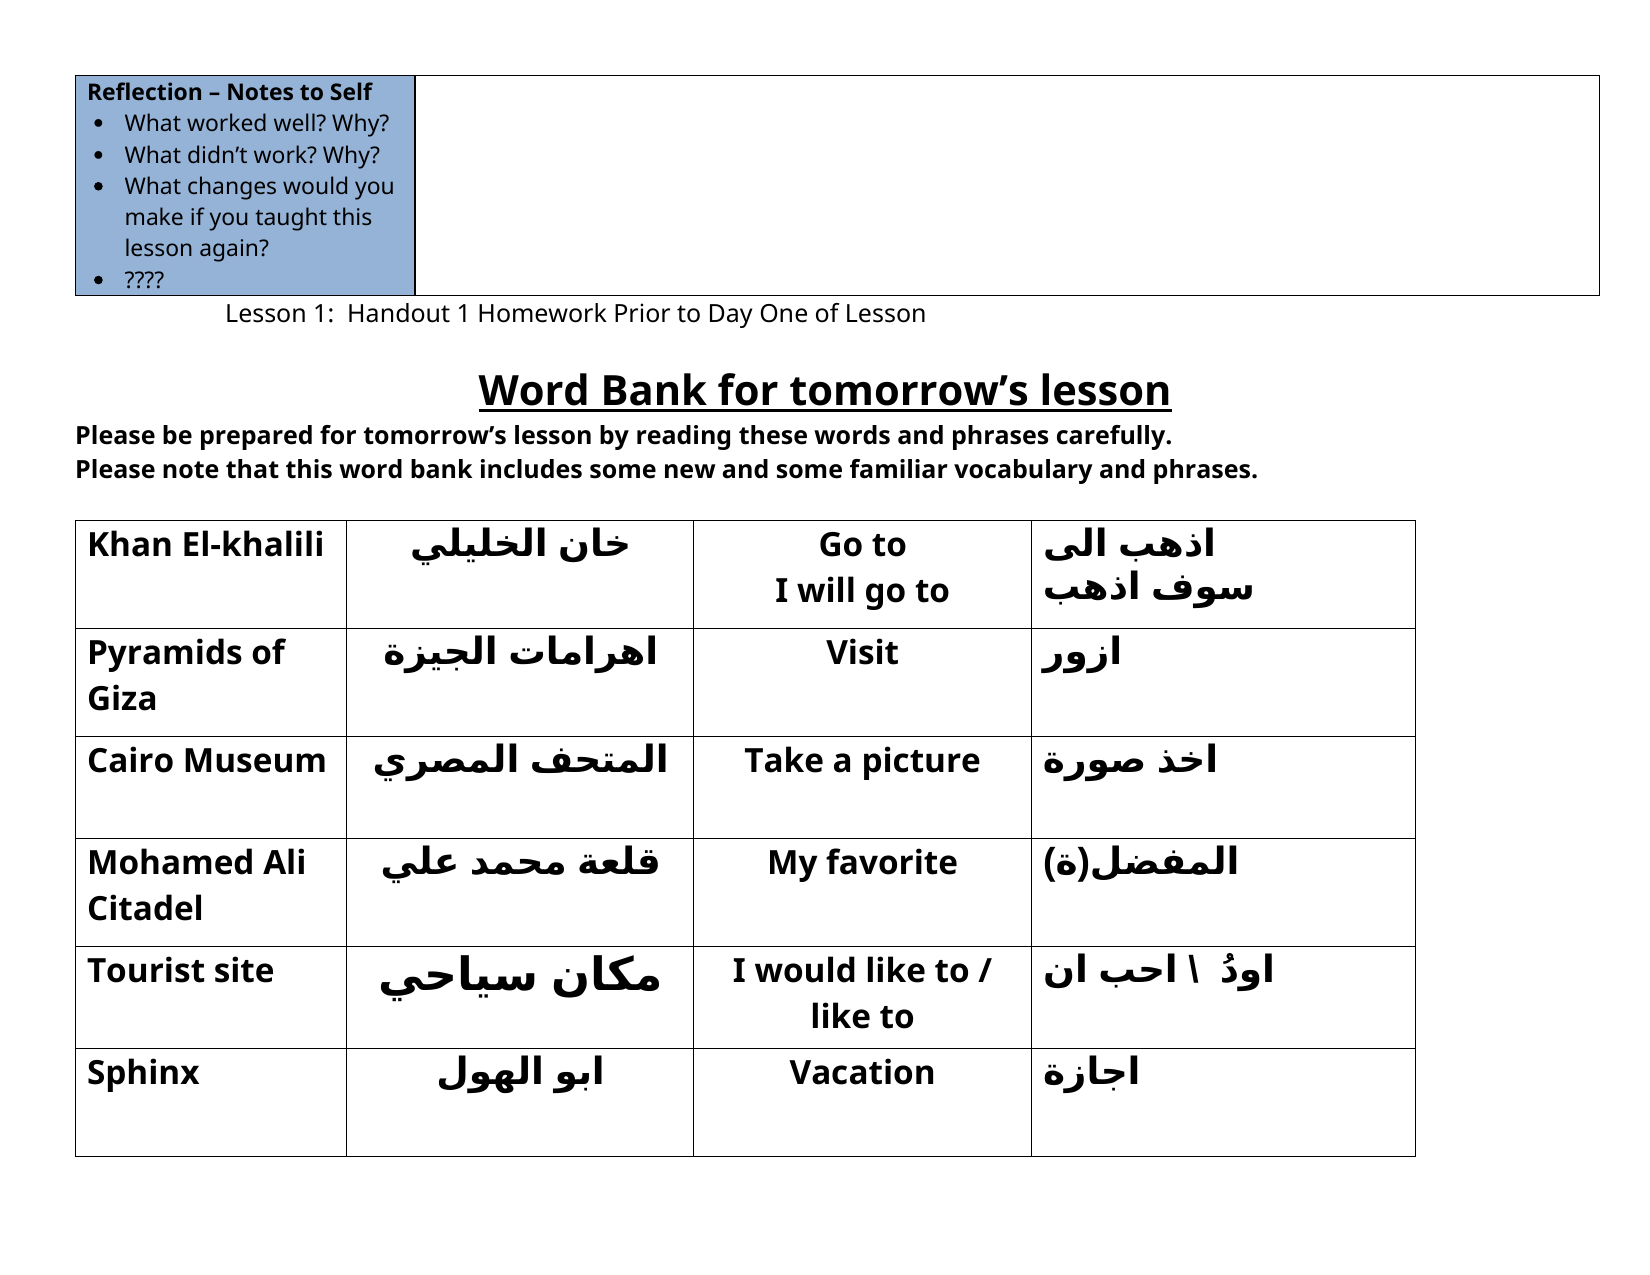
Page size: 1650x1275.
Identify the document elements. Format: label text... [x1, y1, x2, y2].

table_header خان الخليلي [347, 521, 693, 628]
text Please note that this word bank includes some new and some familiar vocabulary and phrases. [75, 452, 1575, 486]
table_cell اجازة [1032, 1049, 1415, 1156]
table_cell I would like to / like to [694, 947, 1031, 1048]
table_cell Vacation [694, 1049, 1031, 1156]
table_cell Pyramids of Giza [76, 629, 346, 736]
table_cell Visit [694, 629, 1031, 736]
table_cell المفضل(ة) [1032, 839, 1415, 946]
table_cell Cairo Museum [76, 737, 346, 838]
table_cell مكان سياحي [347, 947, 693, 1048]
text Lesson 1: Handout 1 Homework Prior to Day One of Lesson [75, 296, 1575, 330]
table_cell Reflection – Notes to Self What worked well? Why? What didn’t work? Why? What changes would you make if you taught this lesson again? ???? [76, 76, 414, 295]
table_cell اخذ صورة [1032, 737, 1415, 838]
text Word Bank for tomorrow’s lesson [75, 361, 1575, 418]
table_cell [416, 76, 1599, 295]
table_cell Take a picture [694, 737, 1031, 838]
table_cell المتحف المصري [347, 737, 693, 838]
table_cell Mohamed Ali Citadel [76, 839, 346, 946]
table_header Go to I will go to [694, 521, 1031, 628]
table_cell قلعة محمد علي [347, 839, 693, 946]
table_cell ابو الهول [347, 1049, 693, 1156]
table_cell Sphinx [76, 1049, 346, 1156]
table_cell اودُ \ احب ان [1032, 947, 1415, 1048]
table_cell Tourist site [76, 947, 346, 1048]
text Please be prepared for tomorrow’s lesson by reading these words and phrases carefully. [75, 418, 1575, 452]
table_cell My favorite [694, 839, 1031, 946]
table_header Khan El-khalili [76, 521, 346, 628]
table_cell اهرامات الجيزة [347, 629, 693, 736]
table_cell ازور [1032, 629, 1415, 736]
table_header اذهب الى سوف اذهب [1032, 521, 1415, 628]
